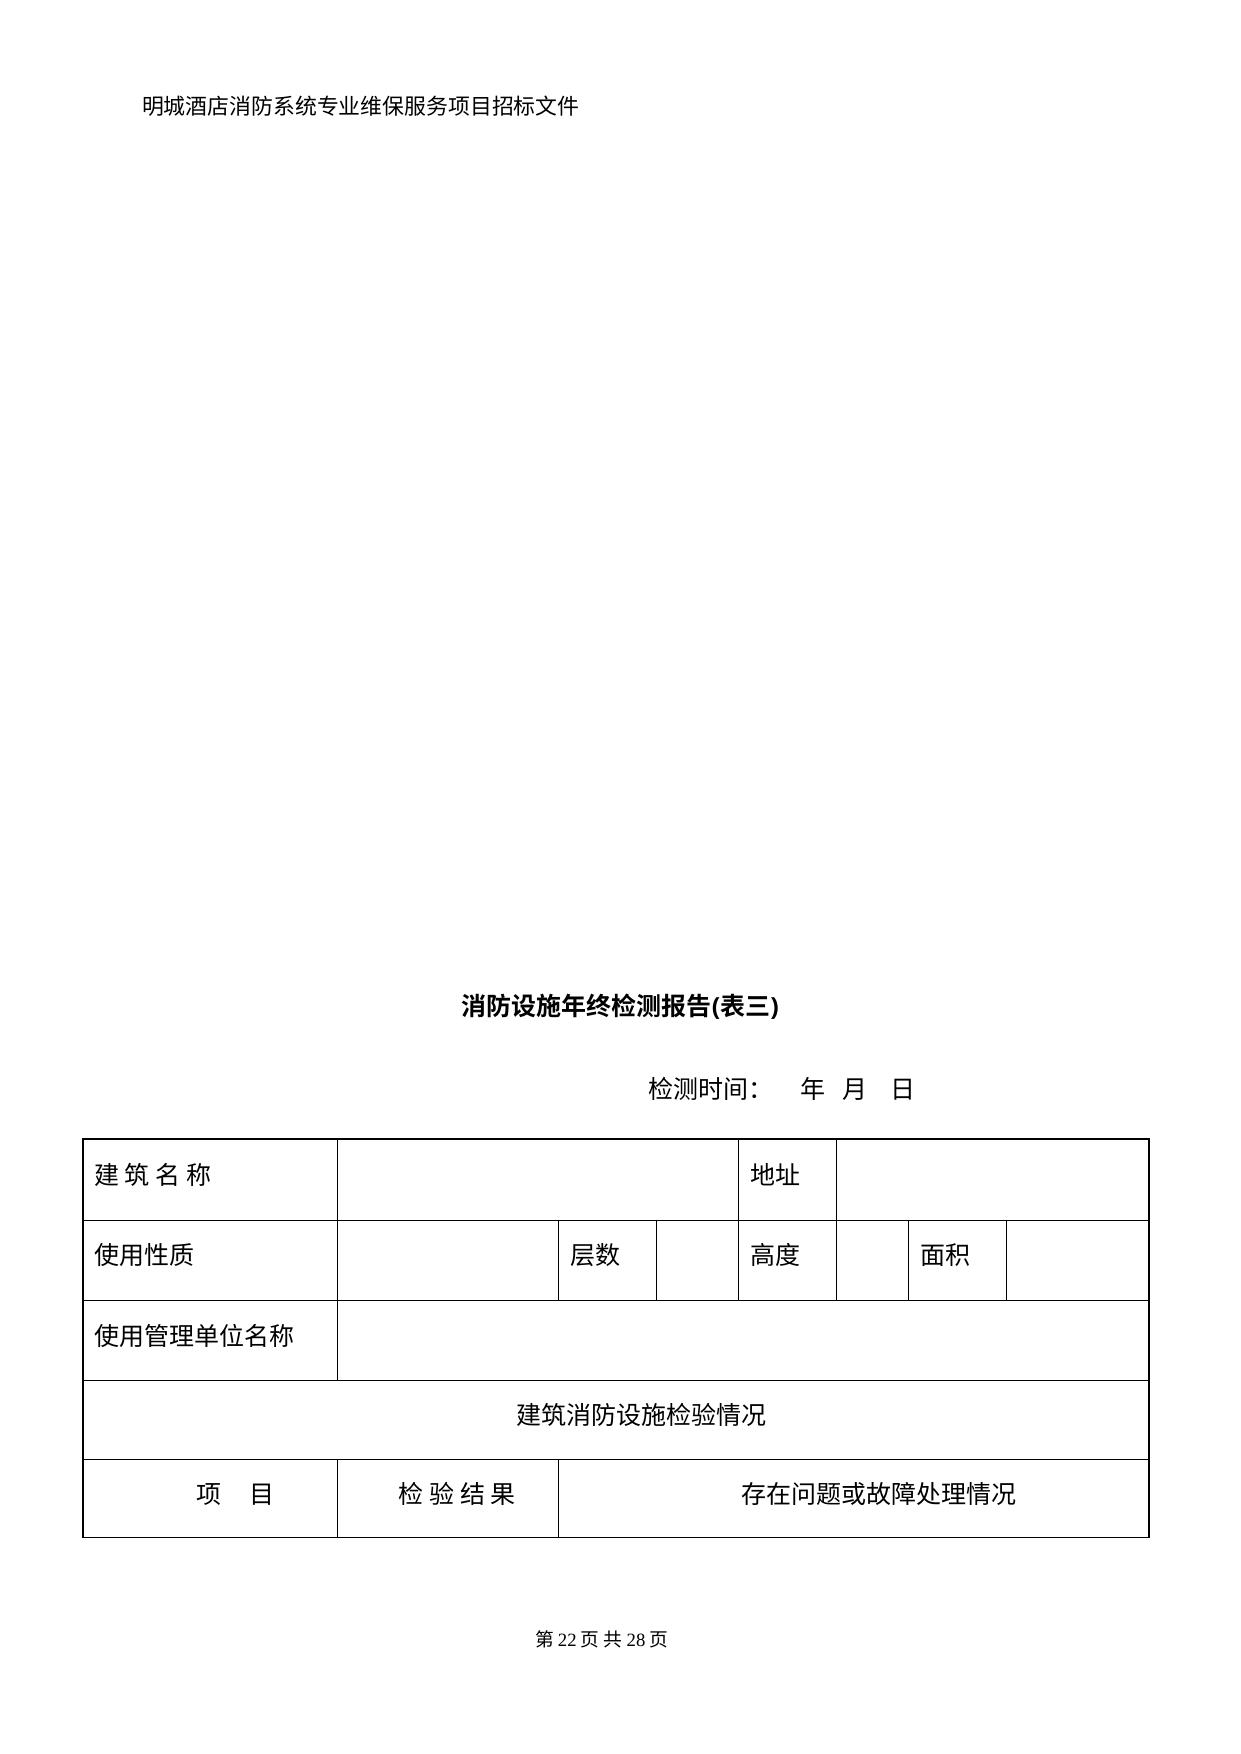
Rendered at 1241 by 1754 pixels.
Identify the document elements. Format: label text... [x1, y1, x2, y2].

table_cell [1007, 1221, 1148, 1300]
table_cell 存在问题或故障处理情况 [559, 1460, 1148, 1537]
table_cell [837, 1221, 908, 1300]
text 消防设施年终检测报告(表三) [142, 972, 1098, 1037]
table_cell 层数 [559, 1221, 656, 1300]
table_cell 高度 [739, 1221, 836, 1300]
text 检测时间： 年 月 日 [142, 1055, 1098, 1120]
table_cell [657, 1221, 738, 1300]
table_header [338, 1140, 738, 1219]
table_header [837, 1140, 1148, 1219]
table_cell 使用管理单位名称 [84, 1301, 337, 1380]
table_cell 项 目 [84, 1460, 337, 1537]
table_header 地址 [739, 1140, 836, 1219]
table_cell 面积 [909, 1221, 1006, 1300]
table_header 建 筑 名 称 [84, 1140, 337, 1219]
table_cell 建筑消防设施检验情况 [84, 1381, 1148, 1459]
table_cell 检 验 结 果 [338, 1460, 558, 1537]
table_cell 使用性质 [84, 1221, 337, 1300]
table_cell [338, 1221, 558, 1300]
table_cell [338, 1301, 1148, 1380]
